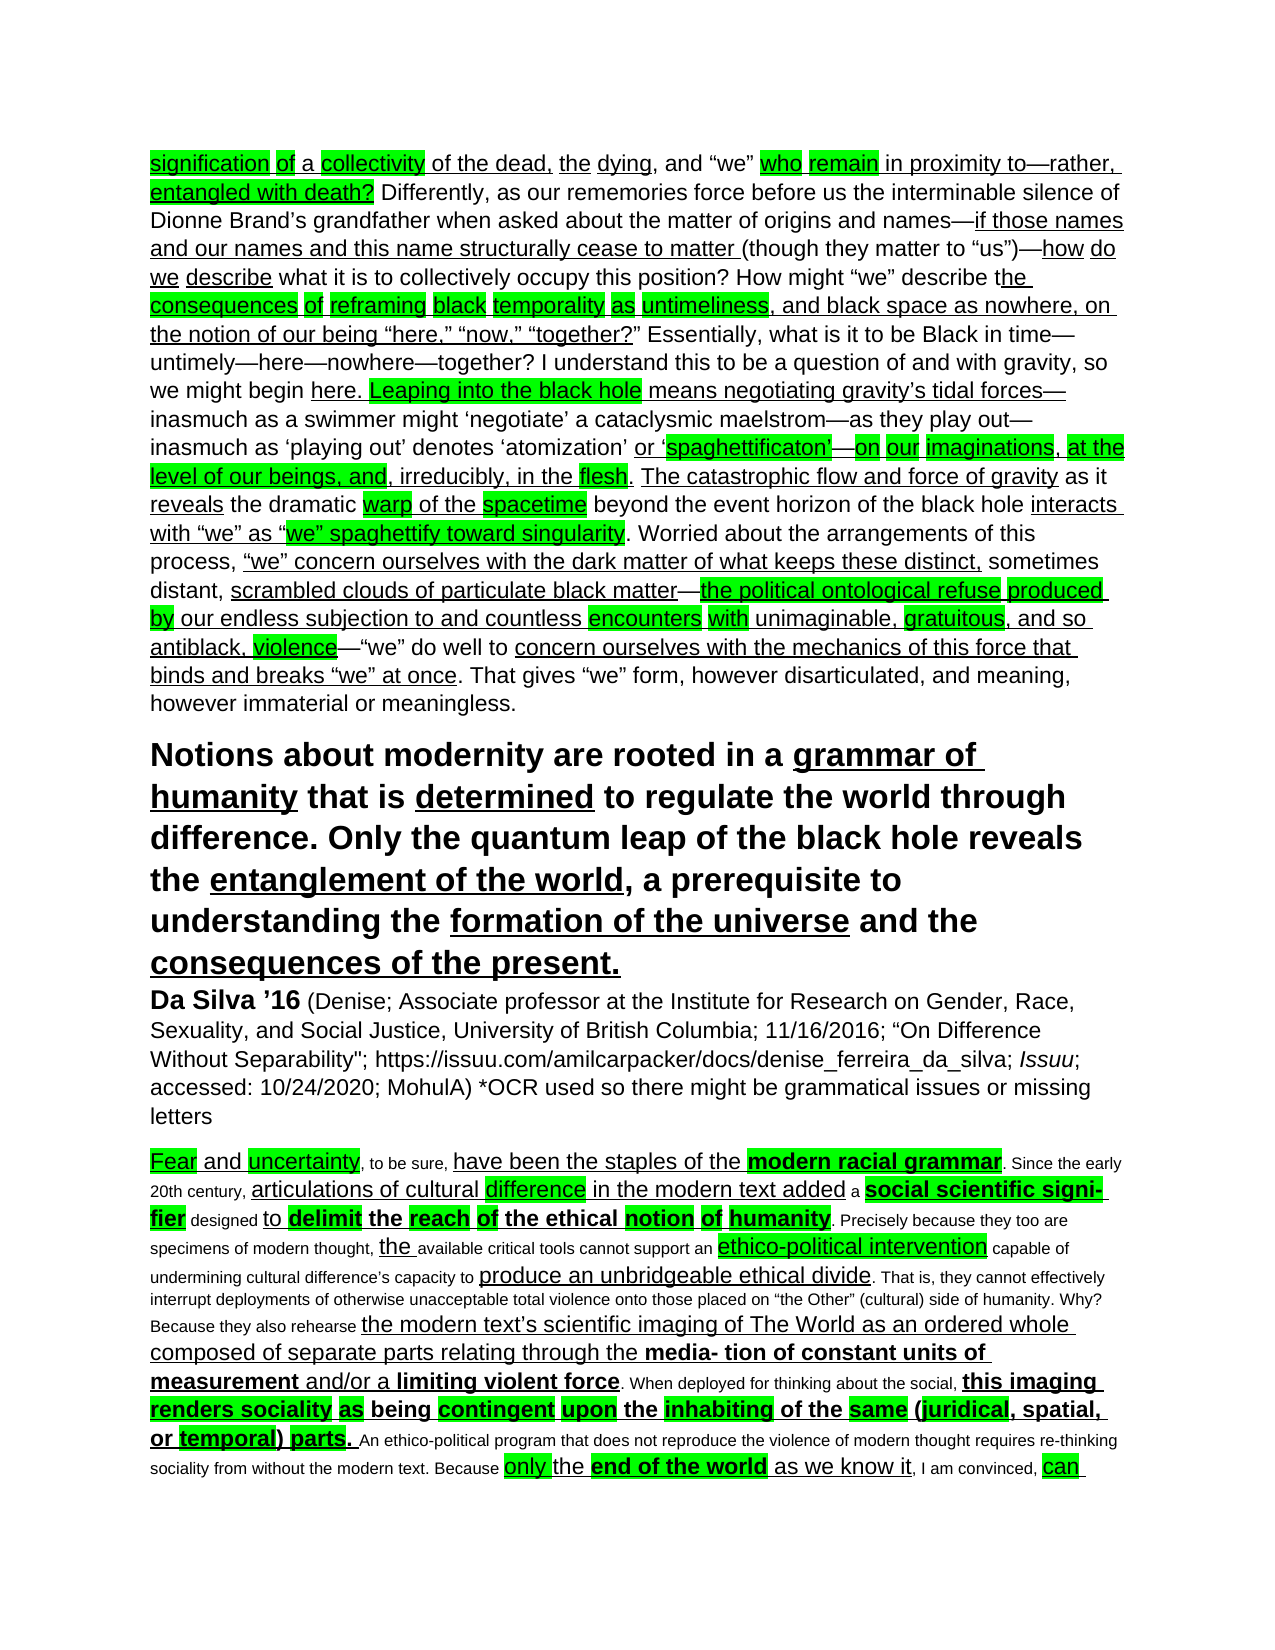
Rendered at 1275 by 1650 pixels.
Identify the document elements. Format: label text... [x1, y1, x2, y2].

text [150, 150, 1125, 717]
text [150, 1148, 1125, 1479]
subtitle Notions about modernity are rooted in a grammar of humanity that is determined to regulate the world through difference. Only the quantum leap of the black hole reveals the entanglement of the world, a prerequisite to understanding the formation of the universe and the consequences of the present. [150, 735, 1125, 981]
text Da Silva ’16 (Denise; Associate professor at the Institute for Research on Gender, Race, Sexuality, and Social Justice, University of British Columbia; 11/16/2016; “On Difference Without Separability"; https://issuu.com/amilcarpacker/docs/denise_ferreira_da_silva; Issuu; accessed: 10/24/2020; MohulA) *OCR used so there might be grammatical issues or missing letters [150, 984, 1125, 1129]
